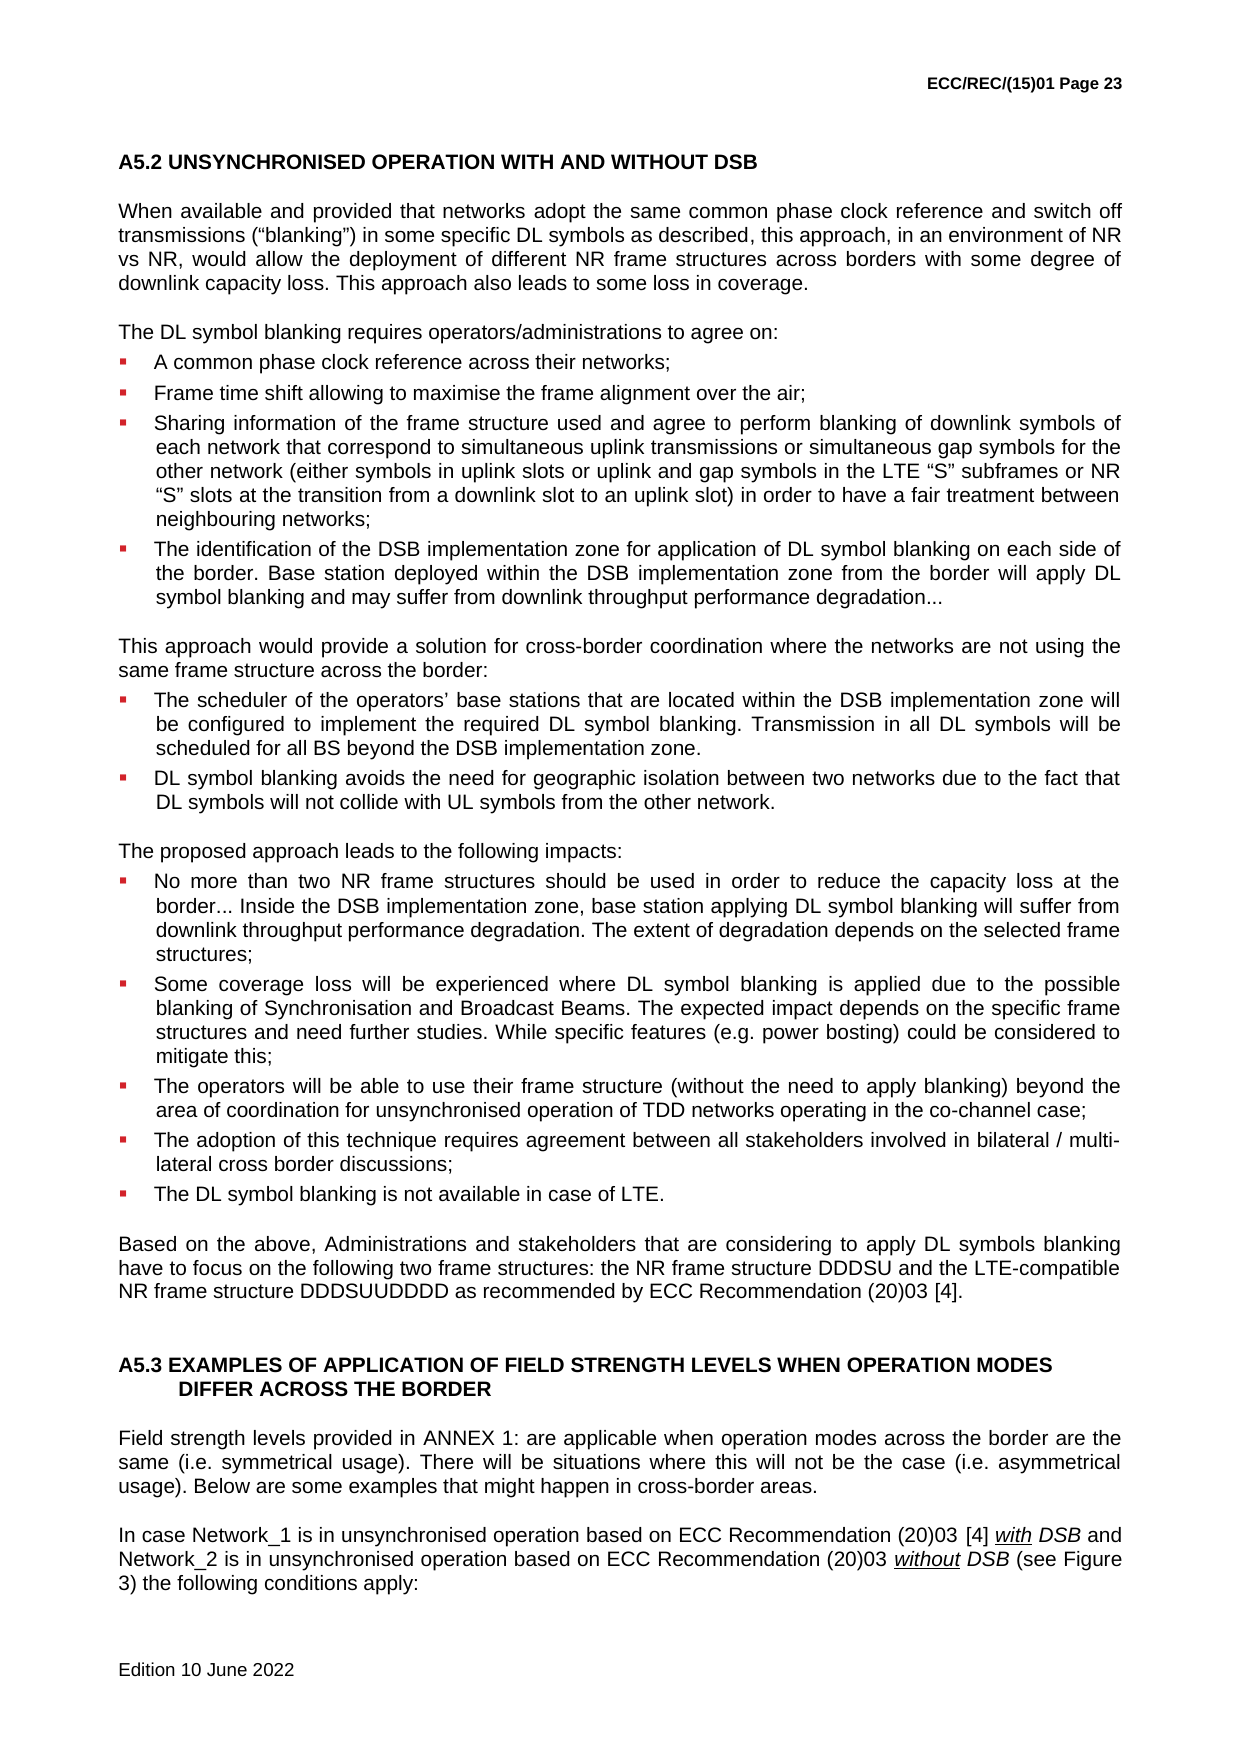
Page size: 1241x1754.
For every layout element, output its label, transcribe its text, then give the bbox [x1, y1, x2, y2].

text DL symbol blanking avoids the need for geographic isolation between two networks due to the fact that DL symbols will not collide with UL symbols from the other network. [118, 766, 1122, 814]
text Sharing information of the frame structure used and agree to perform blanking of downlink symbols of each network that correspond to simultaneous uplink transmissions or simultaneous gap symbols for the other network (either symbols in uplink slots or uplink and gap symbols in the LTE “S” subframes or NR “S” slots at the transition from a downlink slot to an uplink slot) in order to have a fair treatment between neighbouring networks; [118, 411, 1122, 531]
text Based on the above, Administrations and stakeholders that are considering to apply DL symbols blanking have to focus on the following two frame structures: the NR frame structure DDDSU and the LTE-compatible NR frame structure DDDSUUDDDD as recommended by ECC Recommendation (20)03 [4]. [118, 1231, 1122, 1303]
text Field strength levels provided in Annex 1 are applicable when operation modes across the border are the same (i.e. symmetrical usage). There will be situations where this will not be the case (i.e. asymmetrical usage). Below are some examples that might happen in cross-border areas. [118, 1426, 1122, 1498]
text No more than two NR frame structures should be used in order to reduce the capacity loss at the border... Inside the DSB implementation zone, base station applying DL symbol blanking will suffer from downlink throughput performance degradation. The extent of degradation depends on the selected frame structures; [118, 869, 1122, 965]
text Frame time shift allowing to maximise the frame alignment over the air; [118, 380, 1122, 404]
text The DL symbol blanking requires operators/administrations to agree on: [118, 320, 1122, 344]
text The DL symbol blanking is not available in case of LTE. [118, 1182, 1122, 1206]
text Some coverage loss will be experienced where DL symbol blanking is applied due to the possible blanking of Synchronisation and Broadcast Beams. The expected impact depends on the specific frame structures and need further studies. While specific features (e.g. power bosting) could be considered to mitigate this; [118, 972, 1122, 1067]
subtitle Unsynchronised operation with and without DSB [118, 150, 1122, 174]
text The adoption of this technique requires agreement between all stakeholders involved in bilateral / multi-lateral cross border discussions; [118, 1128, 1122, 1176]
text The operators will be able to use their frame structure (without the need to apply blanking) beyond the area of coordination for unsynchronised operation of TDD networks operating in the co-channel case; [118, 1074, 1122, 1122]
text The scheduler of the operators’ base stations that are located within the DSB implementation zone will be configured to implement the required DL symbol blanking. Transmission in all DL symbols will be scheduled for all BS beyond the DSB implementation zone. [118, 688, 1122, 760]
text The identification of the DSB implementation zone for application of DL symbol blanking on each side of the border. Base station deployed within the DSB implementation zone from the border will apply DL symbol blanking and may suffer from downlink throughput performance degradation... [118, 537, 1122, 609]
text When available and provided that networks adopt the same common phase clock reference and switch off transmissions (“blanking”) in some specific DL symbols as described, this approach, in an environment of NR vs NR, would allow the deployment of different NR frame structures across borders with some degree of downlink capacity loss. This approach also leads to some loss in coverage. [118, 199, 1122, 295]
text This approach would provide a solution for cross-border coordination where the networks are not using the same frame structure across the border: [118, 634, 1122, 682]
text A common phase clock reference across their networks; [118, 350, 1122, 374]
text The proposed approach leads to the following impacts: [118, 839, 1122, 863]
text In case Network_1 is in unsynchronised operation based on ECC Recommendation (20)03 [4] with DSB and Network_2 is in unsynchronised operation based on ECC Recommendation (20)03 without DSB (see Figure 3) the following conditions apply: [118, 1523, 1122, 1595]
subtitle Examples of application of field strength levels when operation modes differ across the border [118, 1353, 1122, 1401]
